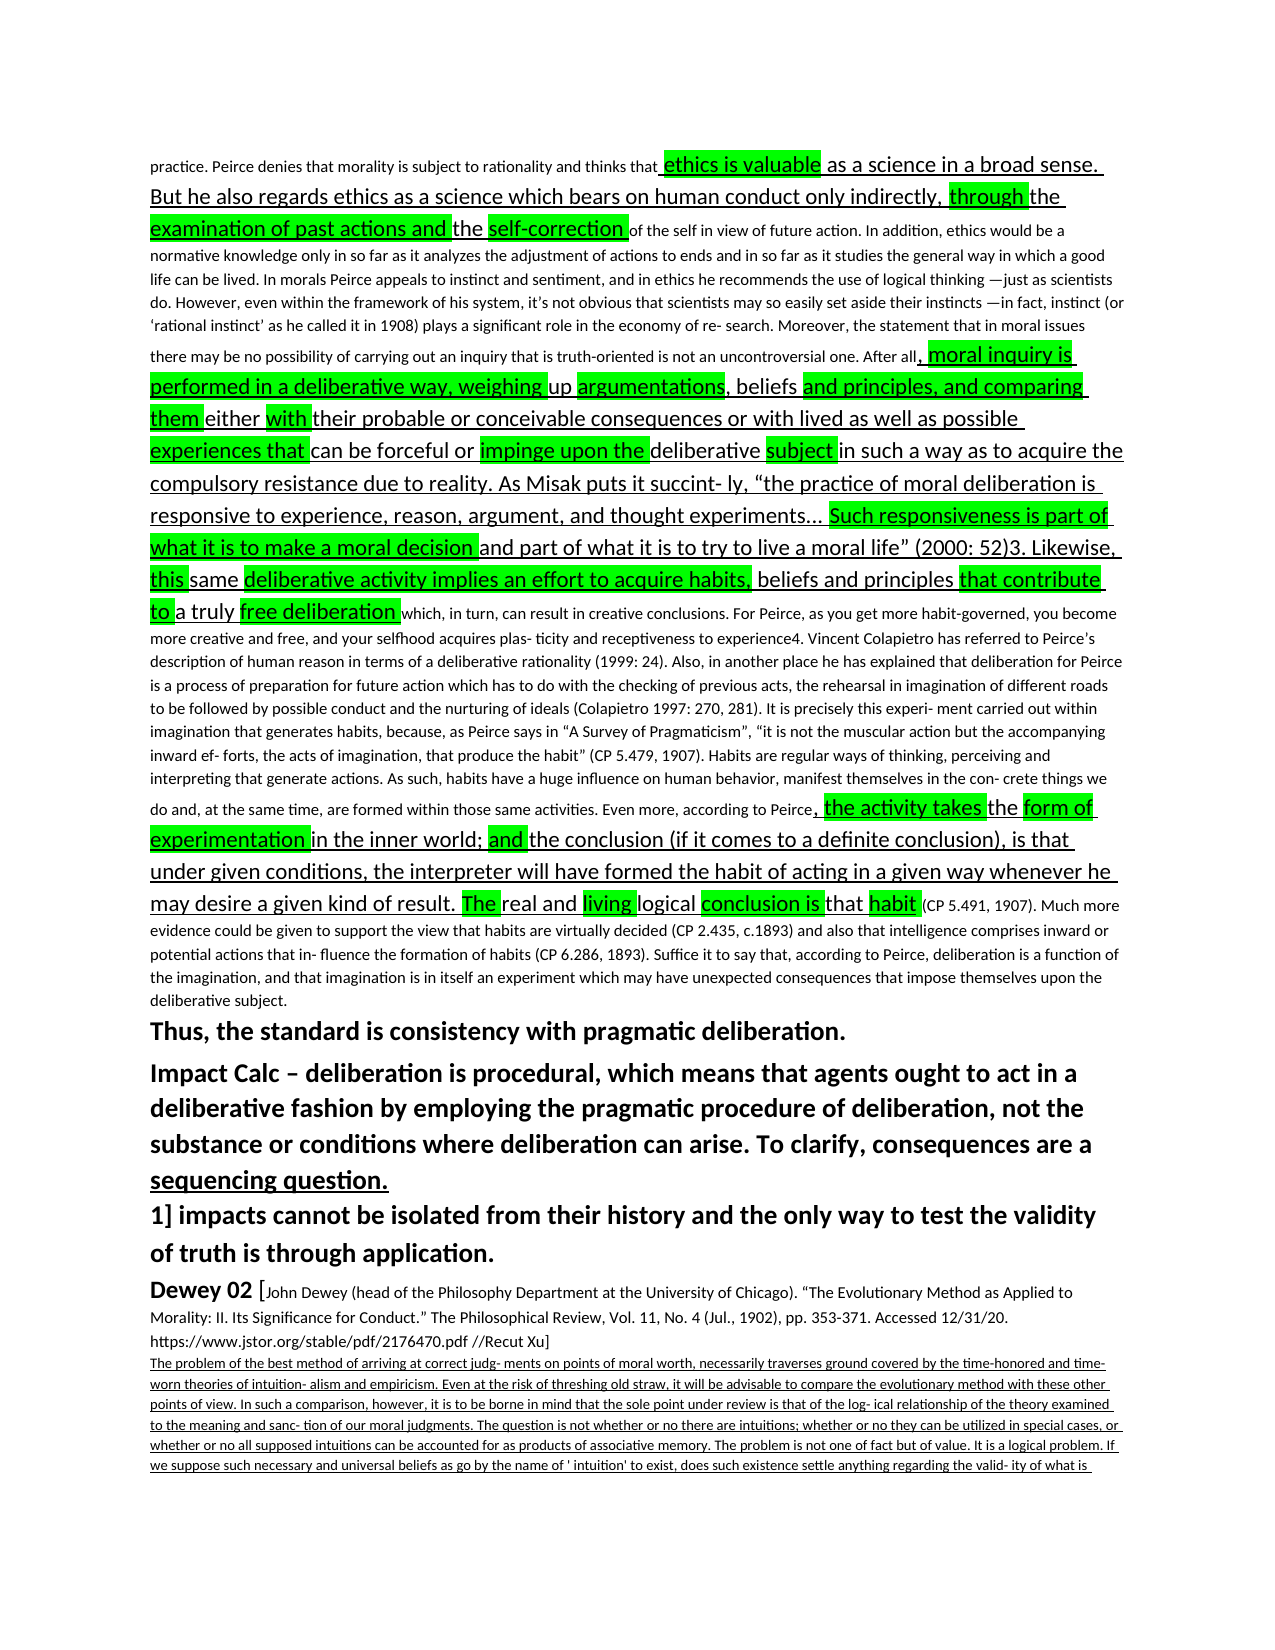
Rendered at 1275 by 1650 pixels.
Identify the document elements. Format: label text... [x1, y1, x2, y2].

subtitle Impact Calc – deliberation is procedural, which means that agents ought to act in a deliberative fashion by employing the pragmatic procedure of deliberation, not the substance or conditions where deliberation can arise. To clarify, consequences are a sequencing question. [150, 1056, 1125, 1196]
text Dewey 02 [John Dewey (head of the Philosophy Department at the University of Chicago). “The Evolutionary Method as Applied to Morality: II. Its Significance for Conduct.” The Philosophical Review, Vol. 11, No. 4 (Jul., 1902), pp. 353-371. Accessed 12/31/20. https://www.jstor.org/stable/pdf/2176470.pdf //Recut Xu] [150, 1274, 1125, 1351]
subtitle Thus, the standard is consistency with pragmatic deliberation. [150, 1014, 1125, 1047]
subtitle 1] impacts cannot be isolated from their history and the only way to test the validity of truth is through application. [150, 1198, 1125, 1269]
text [150, 1354, 1125, 1474]
